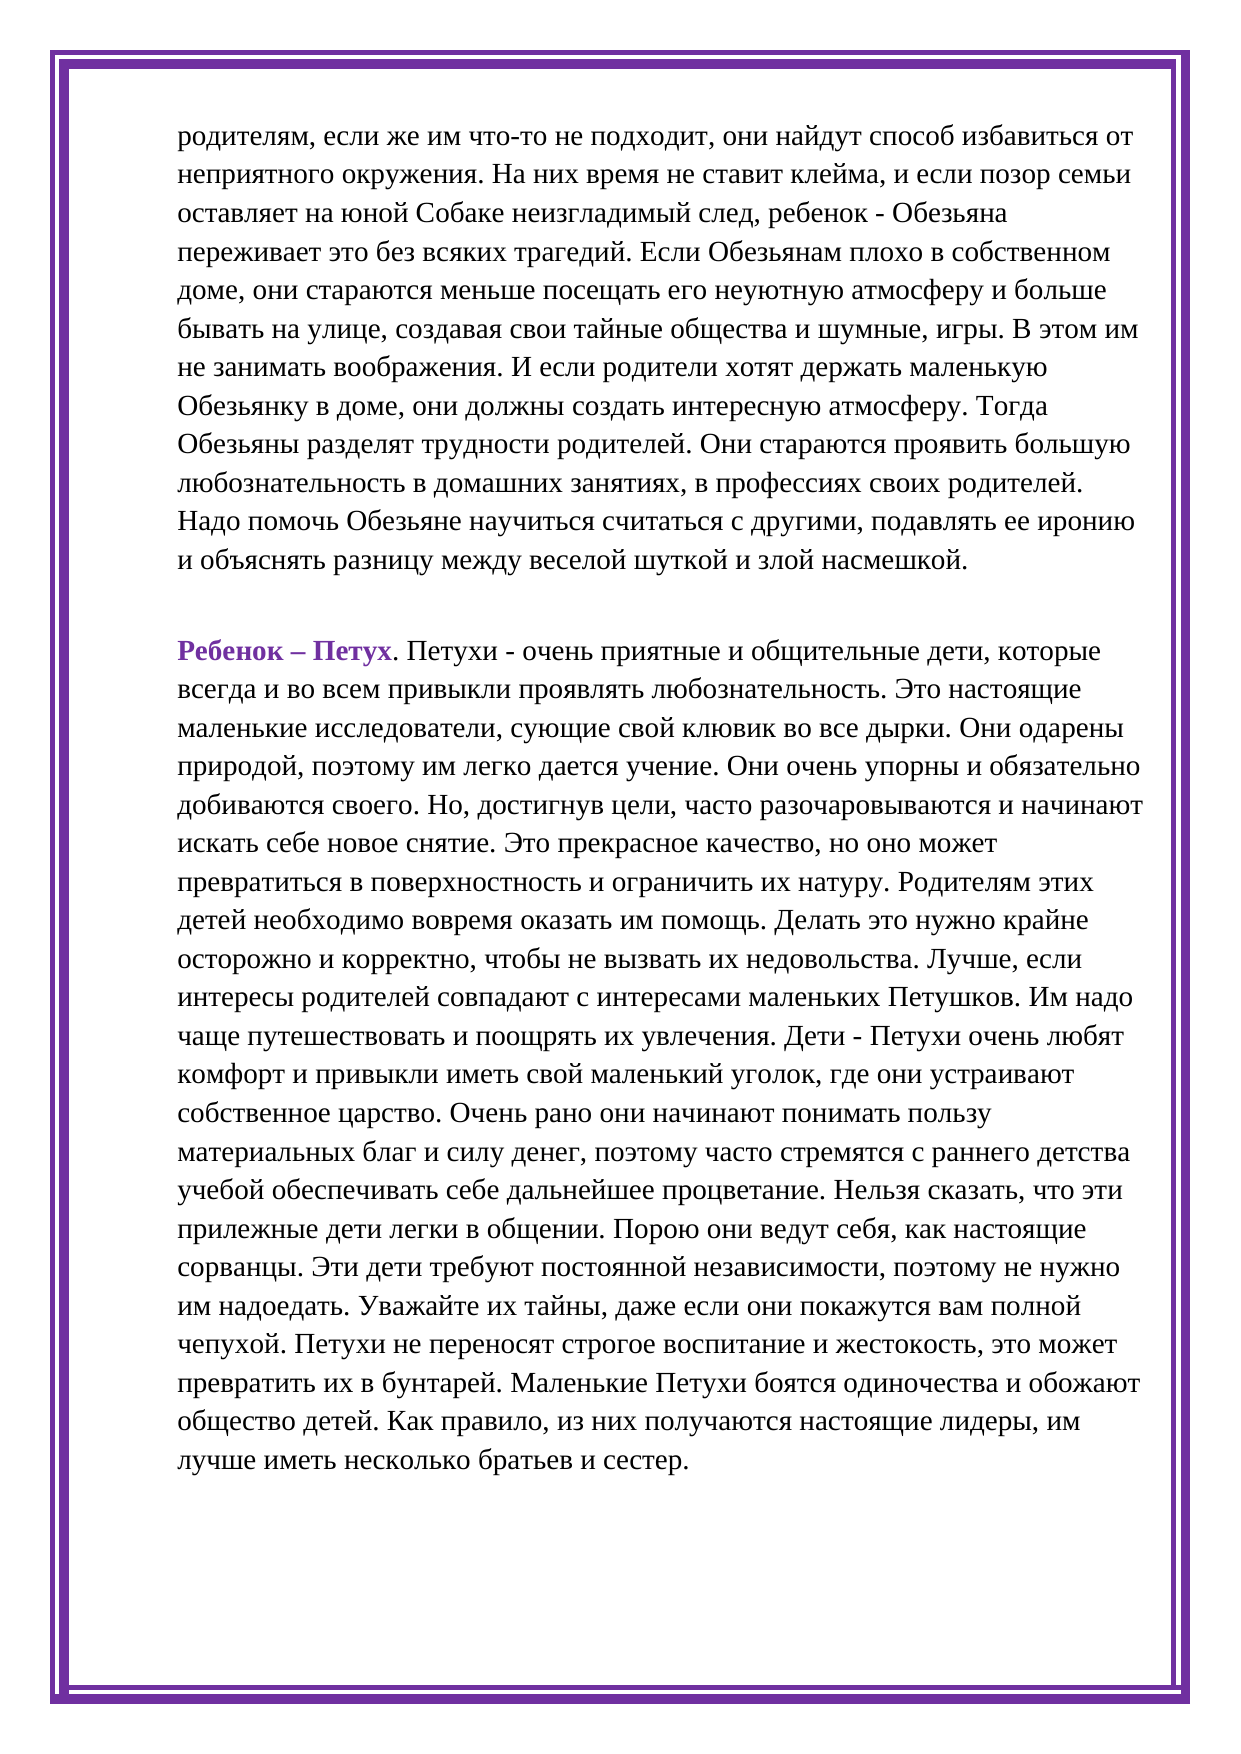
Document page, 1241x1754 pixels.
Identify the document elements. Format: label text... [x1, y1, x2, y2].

text Ребенок – Петух. Петухи - очень приятные и общительные дети, которые всегда и во всем привыкли проявлять любознательность. Это настоящие маленькие исследователи, сующие свой клювик во все дырки. Они одарены природой, поэтому им легко дается учение. Они очень упорны и обязательно добиваются своего. Но, достигнув цели, часто разочаровываются и начинают искать себе новое снятие. Это прекрасное качество, но оно может превратиться в поверхностность и ограничить их натуру. Родителям этих детей необходимо вовремя оказать им помощь. Делать это нужно крайне осторожно и корректно, чтобы не вызвать их недовольства. Лучше, если интересы родителей совпадают с интересами маленьких Петушков. Им надо чаще путешествовать и поощрять их увлечения. Дети - Петухи очень любят комфорт и привыкли иметь свой маленький уголок, где они устраивают собственное царство. Очень рано они начинают понимать пользу материальных благ и силу денег, поэтому часто стремятся с раннего детства учебой обеспечивать себе дальнейшее процветание. Нельзя сказать, что эти прилежные дети легки в общении. Порою они ведут себя, как настоящие сорванцы. Эти дети требуют постоянной независимости, поэтому не нужно им надоедать. Уважайте их тайны, даже если они покажутся вам полной чепухой. Петухи не переносят строгое воспитание и жестокость, это может превратить их в бунтарей. Маленькие Петухи боятся одиночества и обожают общество детей. Как правило, из них получаются настоящие лидеры, им лучше иметь несколько братьев и сестер. [177, 633, 1152, 1508]
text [177, 118, 1152, 608]
